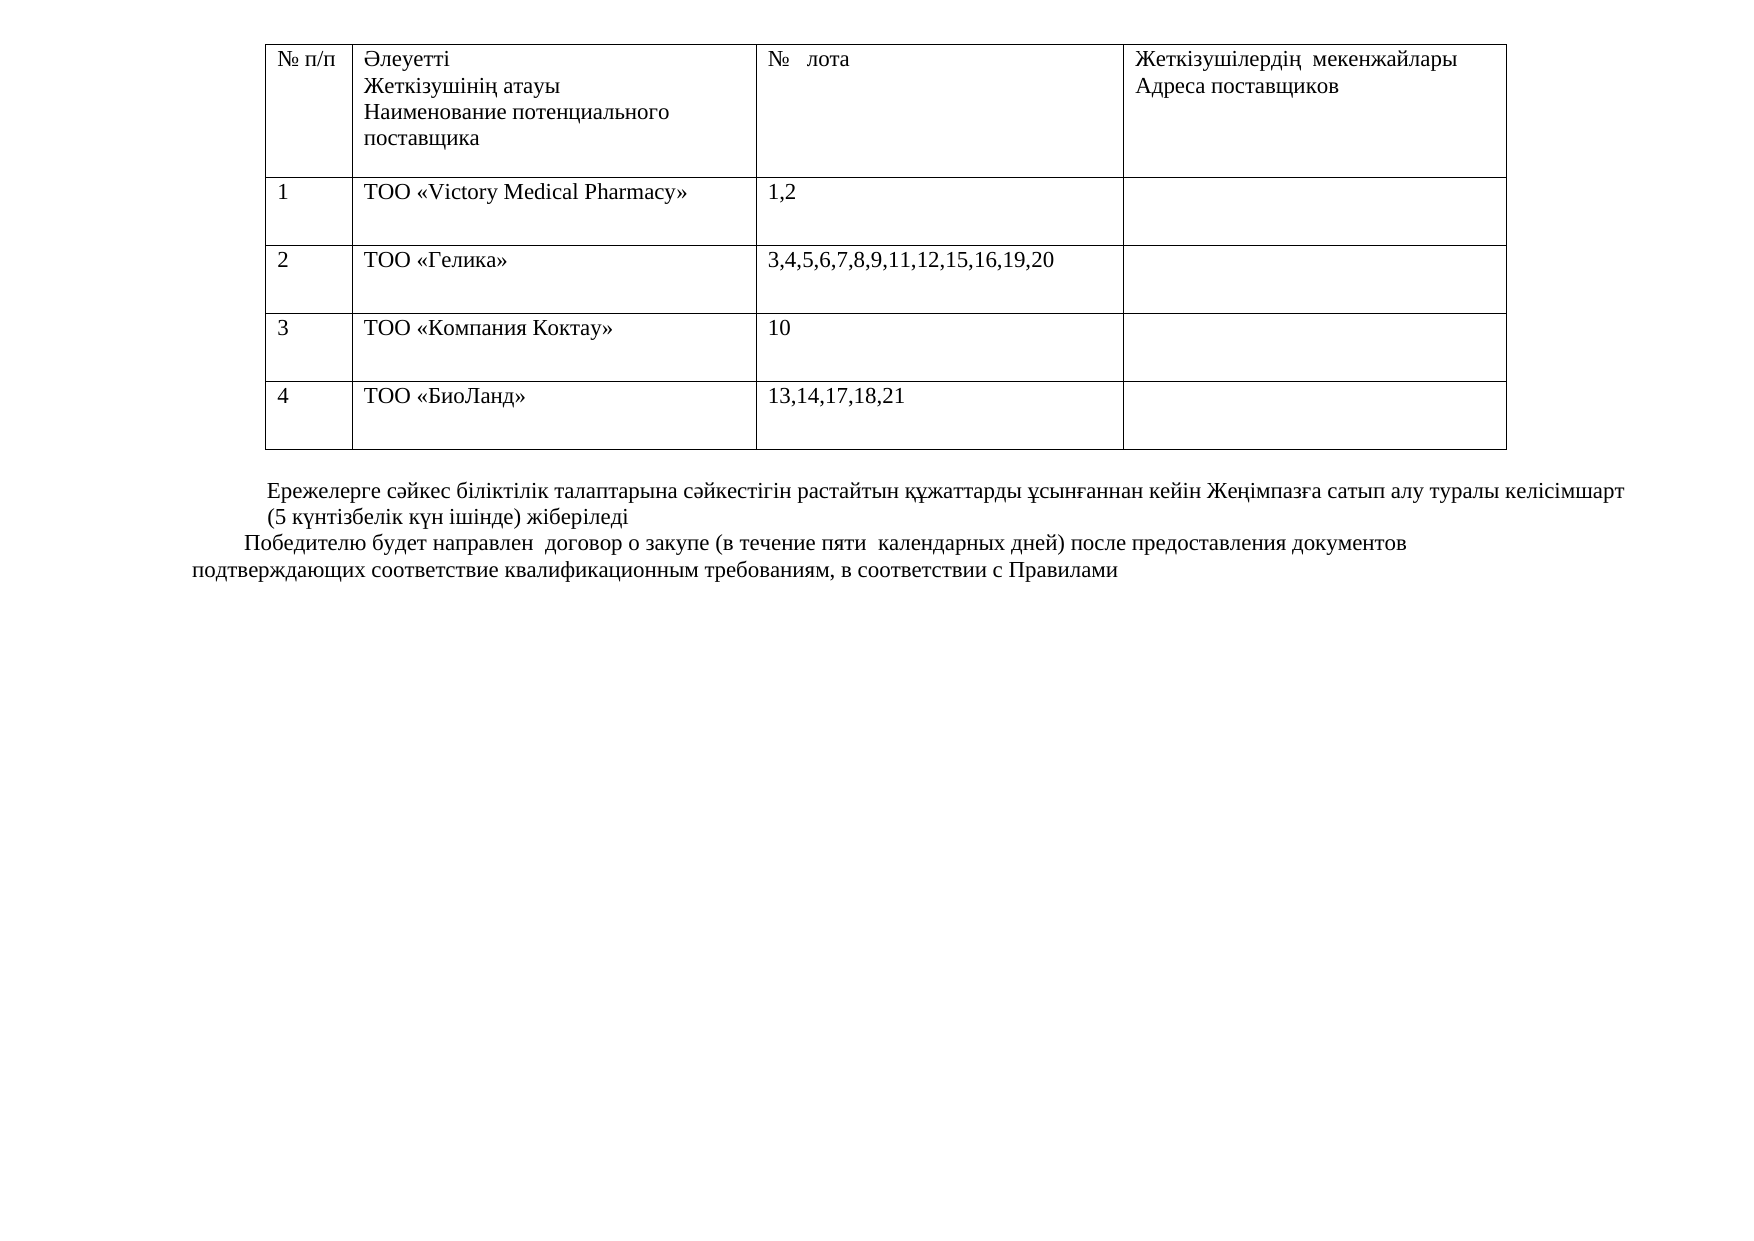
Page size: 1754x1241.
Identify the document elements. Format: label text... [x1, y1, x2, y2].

table_cell 3,4,5,6,7,8,9,11,12,15,16,19,20 [757, 246, 1123, 313]
table_cell [1124, 314, 1506, 381]
table_cell 1,2 [757, 178, 1123, 245]
table_cell 10 [757, 314, 1123, 381]
table_cell ТОО «БиоЛанд» [353, 382, 756, 449]
table_cell [1124, 178, 1506, 245]
table_cell [1124, 382, 1506, 449]
table_cell 13,14,17,18,21 [757, 382, 1123, 449]
table_cell ТОО «Victory Medical Pharmacy» [353, 178, 756, 245]
table_header Әлеуетті Жеткізушінің атауы Наименование потенциального поставщика [353, 45, 756, 177]
table_cell ТОО «Компания Коктау» [353, 314, 756, 381]
table_cell ТОО «Гелика» [353, 246, 756, 313]
text (5 күнтізбелік күн ішінде) жіберіледі [118, 503, 1636, 529]
text подтверждающих соответствие квалификационным требованиям, в соответствии с Правилами [118, 556, 1636, 582]
text Победителю будет направлен договор о закупе (в течение пяти календарных дней) после предоставления документов [118, 529, 1636, 556]
table_cell 3 [266, 314, 352, 381]
table_cell 4 [266, 382, 352, 449]
table_cell 1 [266, 178, 352, 245]
table_header Жеткізушілердің мекенжайлары Адреса поставщиков [1124, 45, 1506, 177]
table_header № п/п [266, 45, 352, 177]
text Ережелерге сәйкес біліктілік талаптарына сәйкестігін растайтын құжаттарды ұсынғаннан кейін Жеңімпазға сатып алу туралы келісімшарт [118, 477, 1636, 503]
table_header № лота [757, 45, 1123, 177]
table_cell 2 [266, 246, 352, 313]
table_cell [1124, 246, 1506, 313]
